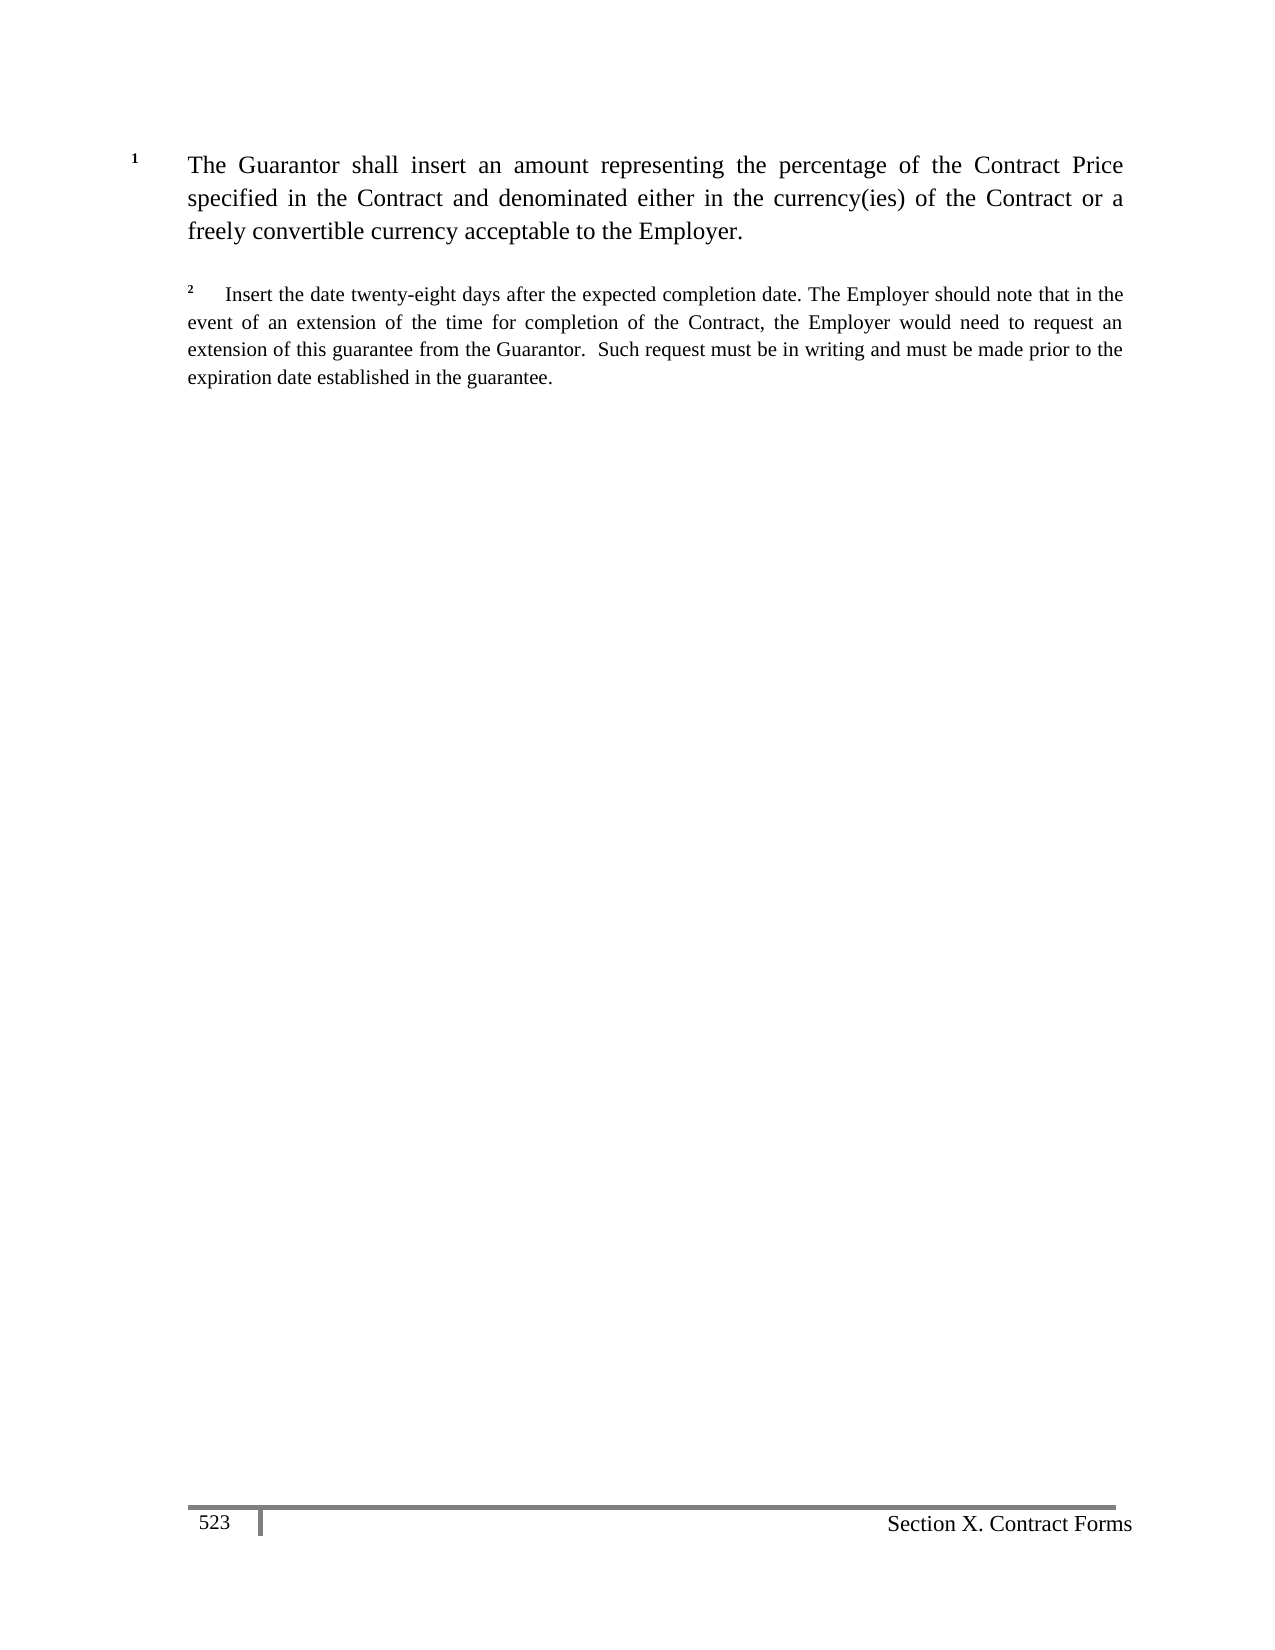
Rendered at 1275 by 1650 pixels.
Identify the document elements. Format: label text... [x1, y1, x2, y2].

list 2 Insert the date twenty-eight days after the expected completion date. The Employer should note that in the event of an extension of the time for completion of the Contract, the Employer would need to request an extension of this guarantee from the Guarantor. Such request must be in writing and must be made prior to the expiration date established in the guarantee. [187, 282, 1125, 389]
text 1 The Guarantor shall insert an amount representing the percentage of the Contract Price specified in the Contract and denominated either in the currency(ies) of the Contract or a freely convertible currency acceptable to the Employer. [131, 150, 1125, 245]
